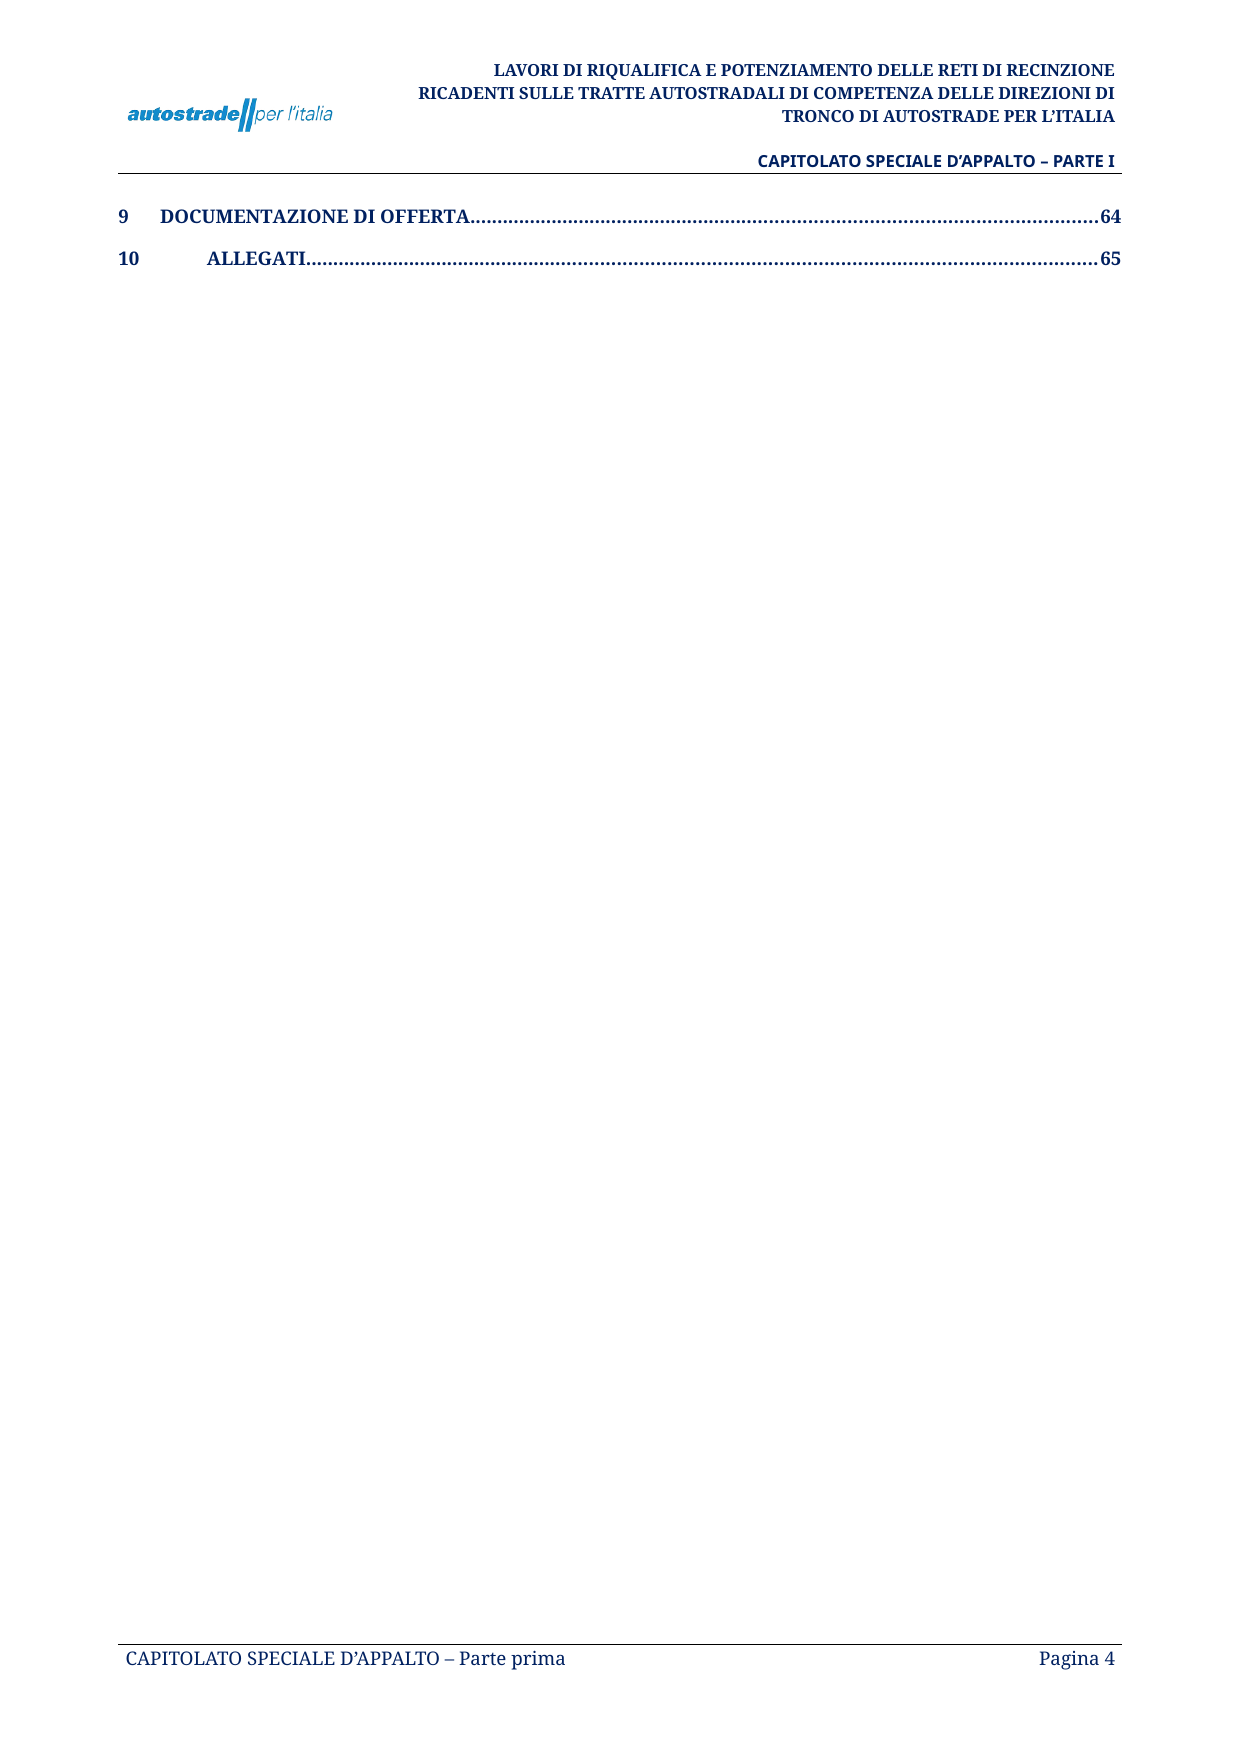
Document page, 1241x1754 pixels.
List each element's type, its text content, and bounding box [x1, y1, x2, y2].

picture [125, 90, 339, 141]
text 9 DOCUMENTAZIONE DI OFFERTA 64 [118, 203, 1122, 229]
text 10 ALLEGATI 65 [118, 245, 1122, 271]
